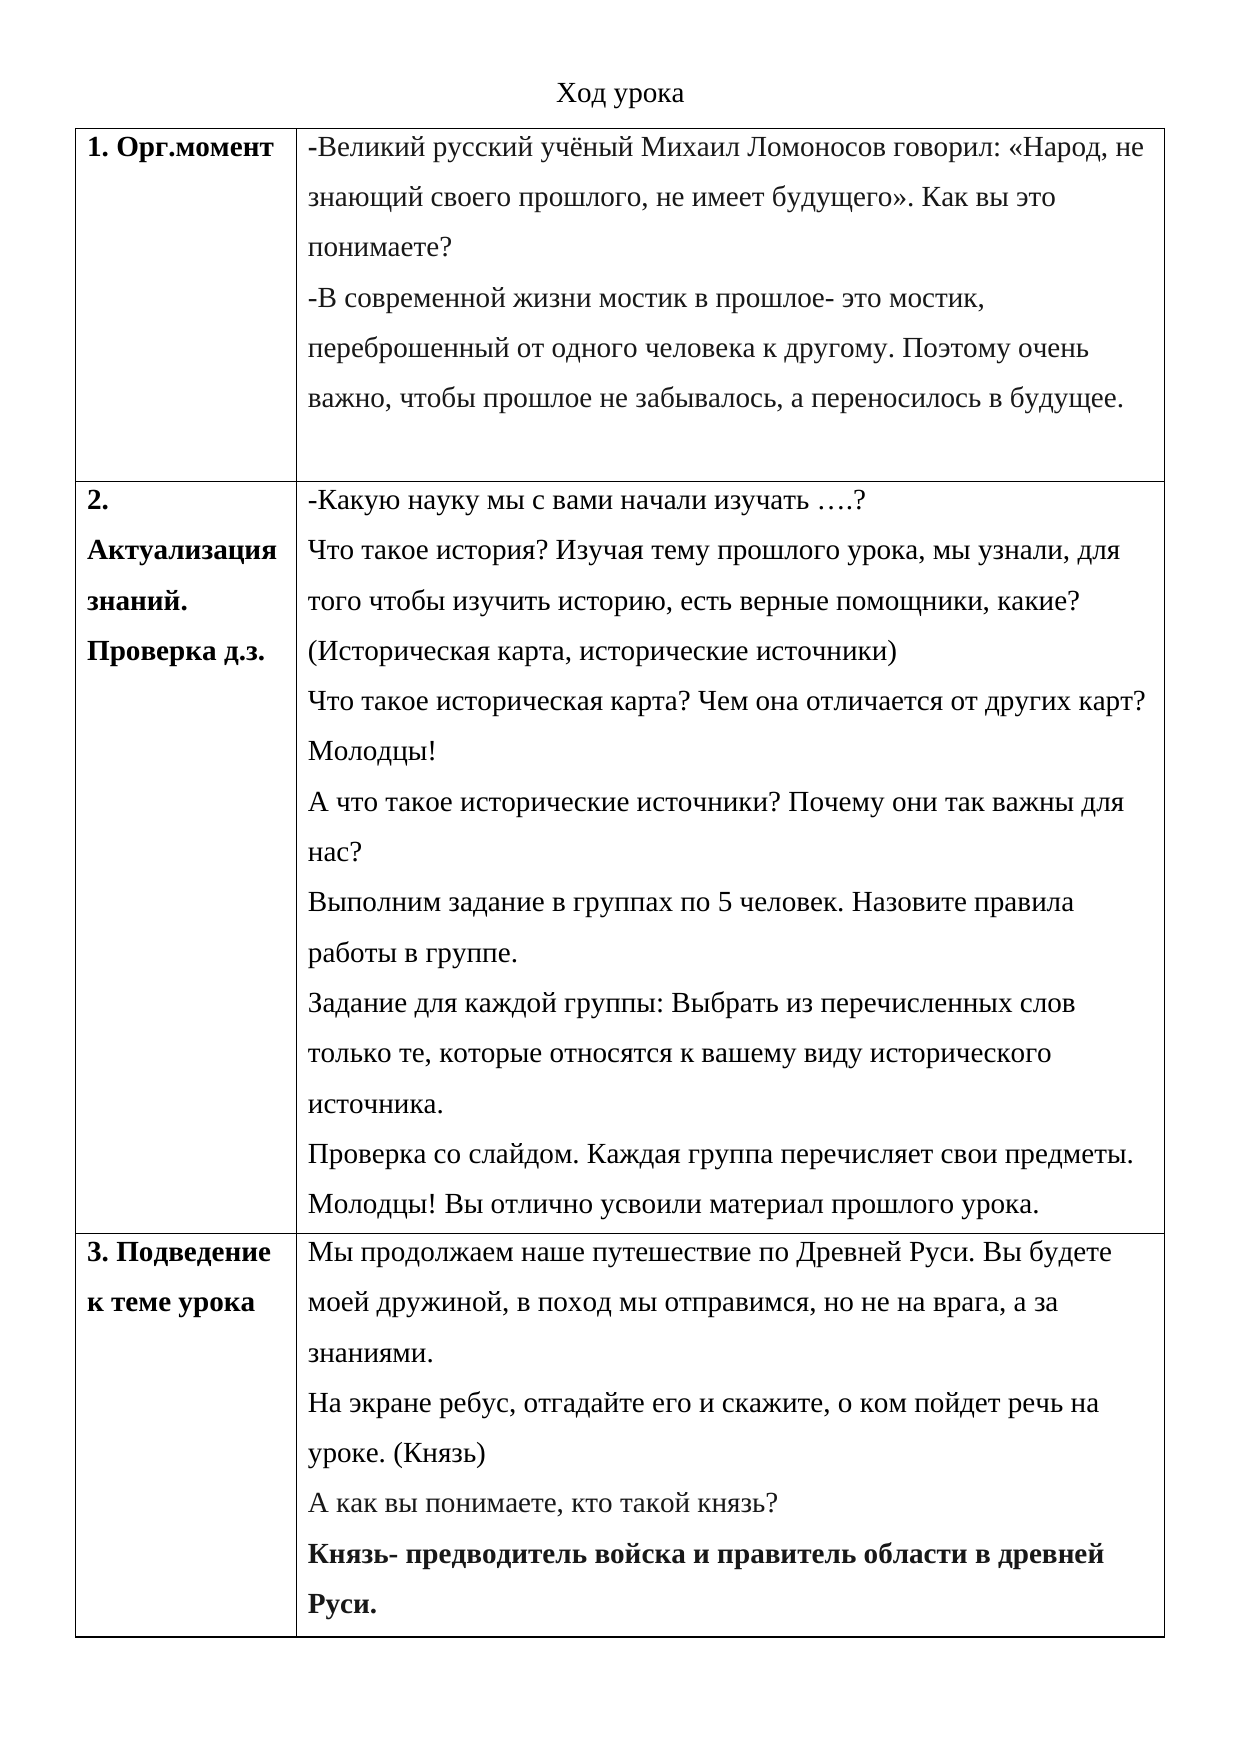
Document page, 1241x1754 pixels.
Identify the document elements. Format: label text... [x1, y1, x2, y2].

table_header -Великий русский учёный Михаил Ломоносов говорил: «Народ, не знающий своего прошлого, не имеет будущего». Как вы это понимаете? -В современной жизни мостик в прошлое- это мостик, переброшенный от одного человека к другому. Поэтому очень важно, чтобы прошлое не забывалось, а переносилось в будущее. [297, 129, 1164, 481]
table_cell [297, 1234, 1164, 1636]
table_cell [76, 1234, 296, 1636]
text Ход урока [75, 75, 1165, 108]
table_cell 2. Актуализация знаний. Проверка д.з. [76, 482, 296, 1233]
table_header 1. Орг.момент [76, 129, 296, 481]
table_cell -Какую науку мы с вами начали изучать ….? Что такое история? Изучая тему прошлого урока, мы узнали, для того чтобы изучить историю, есть верные помощники, какие? (Историческая карта, исторические источники) Что такое историческая карта? Чем она отличается от других карт? Молодцы! А что такое исторические источники? Почему они так важны для нас? Выполним задание в группах по 5 человек. Назовите правила работы в группе. Задание для каждой группы: Выбрать из перечисленных слов только те, которые относятся к вашему виду исторического источника. Проверка со слайдом. Каждая группа перечисляет свои предметы. Молодцы! Вы отлично усвоили материал прошлого урока. [297, 482, 1164, 1233]
